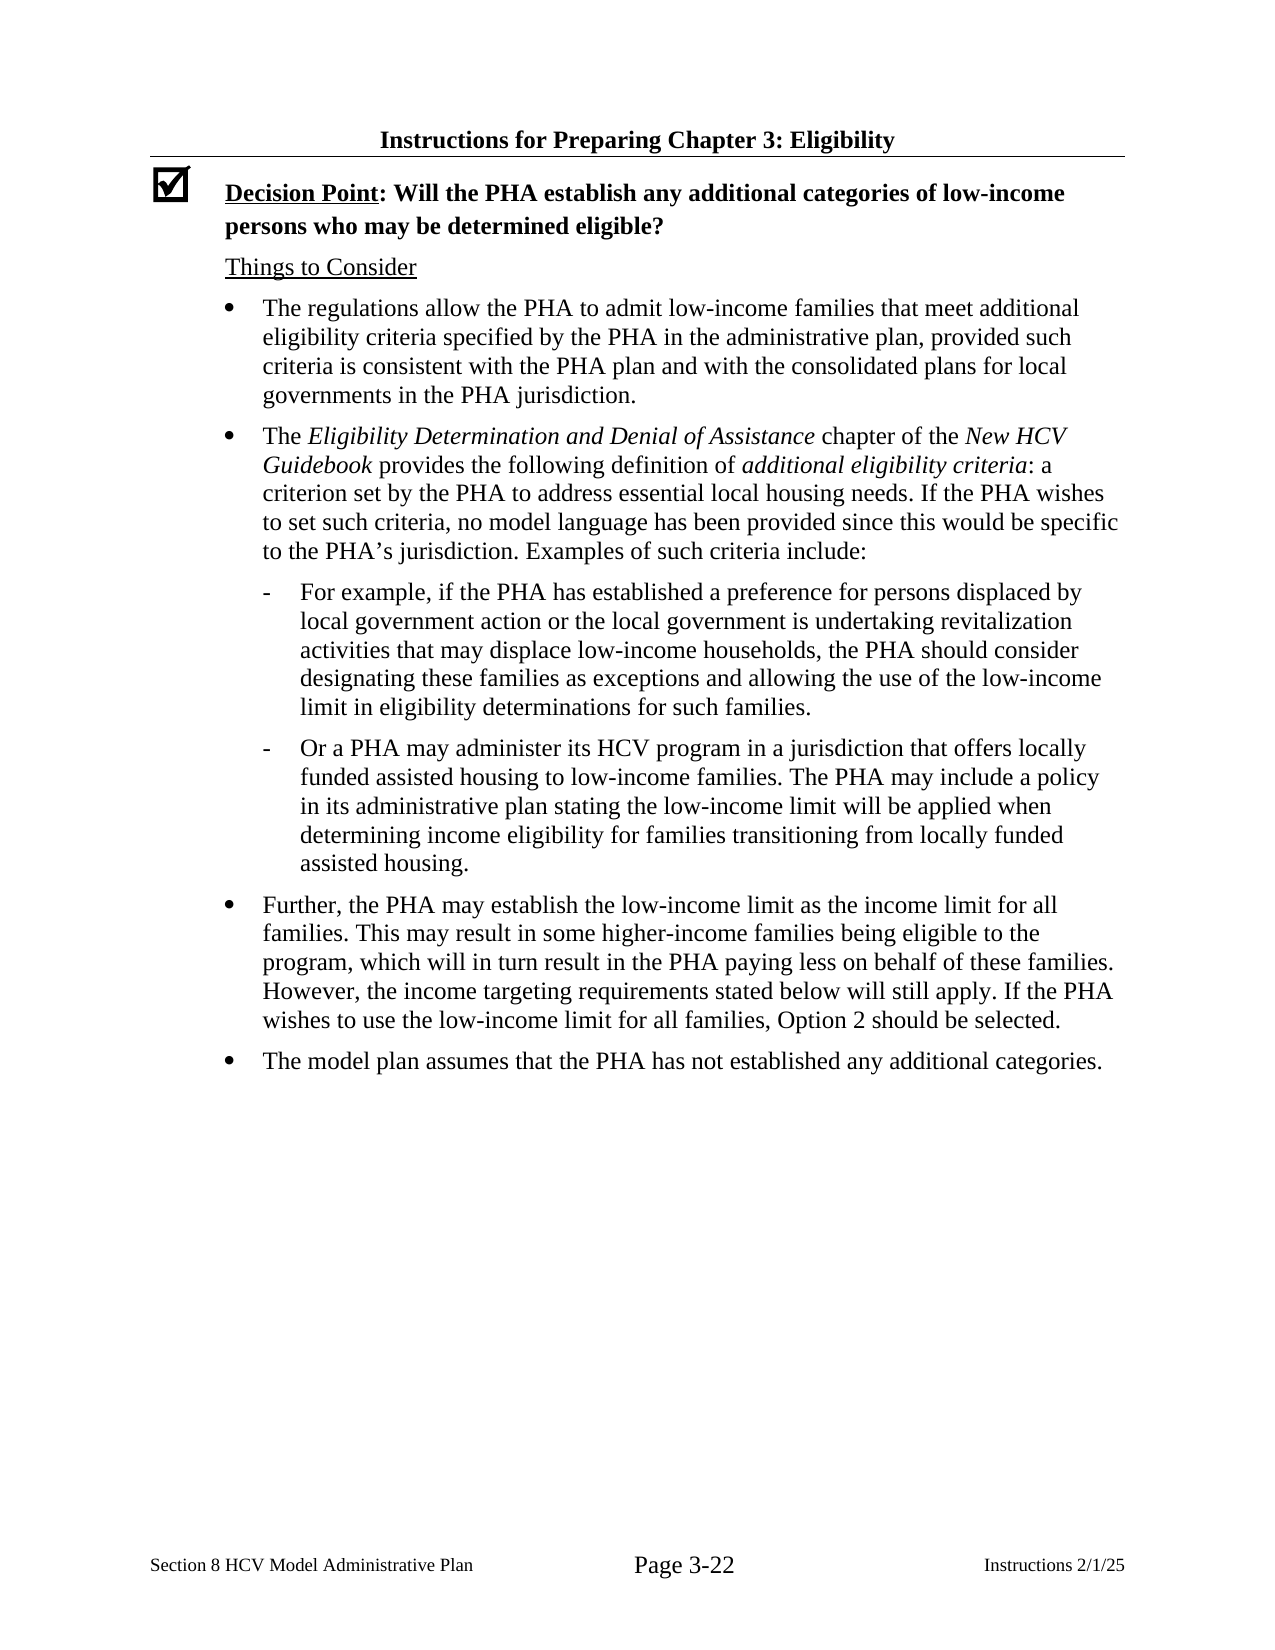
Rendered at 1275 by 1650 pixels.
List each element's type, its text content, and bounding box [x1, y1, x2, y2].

list For example, if the PHA has established a preference for persons displaced by local government action or the local government is undertaking revitalization activities that may displace low-income households, the PHA should consider designating these families as exceptions and allowing the use of the low-income limit in eligibility determinations for such families. [262, 577, 1125, 721]
list The regulations allow the PHA to admit low-income families that meet additional eligibility criteria specified by the PHA in the administrative plan, provided such criteria is consistent with the PHA plan and with the consolidated plans for local governments in the PHA jurisdiction. [225, 293, 1125, 408]
list The Eligibility Determination and Denial of Assistance chapter of the New HCV Guidebook provides the following definition of additional eligibility criteria: a criterion set by the PHA to address essential local housing needs. If the PHA wishes to set such criteria, no model language has been provided since this would be specific to the PHA’s jurisdiction. Examples of such criteria include: [225, 421, 1125, 565]
list The model plan assumes that the PHA has not established any additional categories. [225, 1046, 1125, 1075]
text Things to Consider [225, 252, 1125, 281]
list Or a PHA may administer its HCV program in a jurisdiction that offers locally funded assisted housing to low-income families. The PHA may include a policy in its administrative plan stating the low-income limit will be applied when determining income eligibility for families transitioning from locally funded assisted housing. [262, 733, 1125, 877]
text Decision Point: Will the PHA establish any additional categories of low-income persons who may be determined eligible? [150, 169, 1125, 240]
list Further, the PHA may establish the low-income limit as the income limit for all families. This may result in some higher-income families being eligible to the program, which will in turn result in the PHA paying less on behalf of these families. However, the income targeting requirements stated below will still apply. If the PHA wishes to use the low-income limit for all families, Option 2 should be selected. [225, 890, 1125, 1033]
